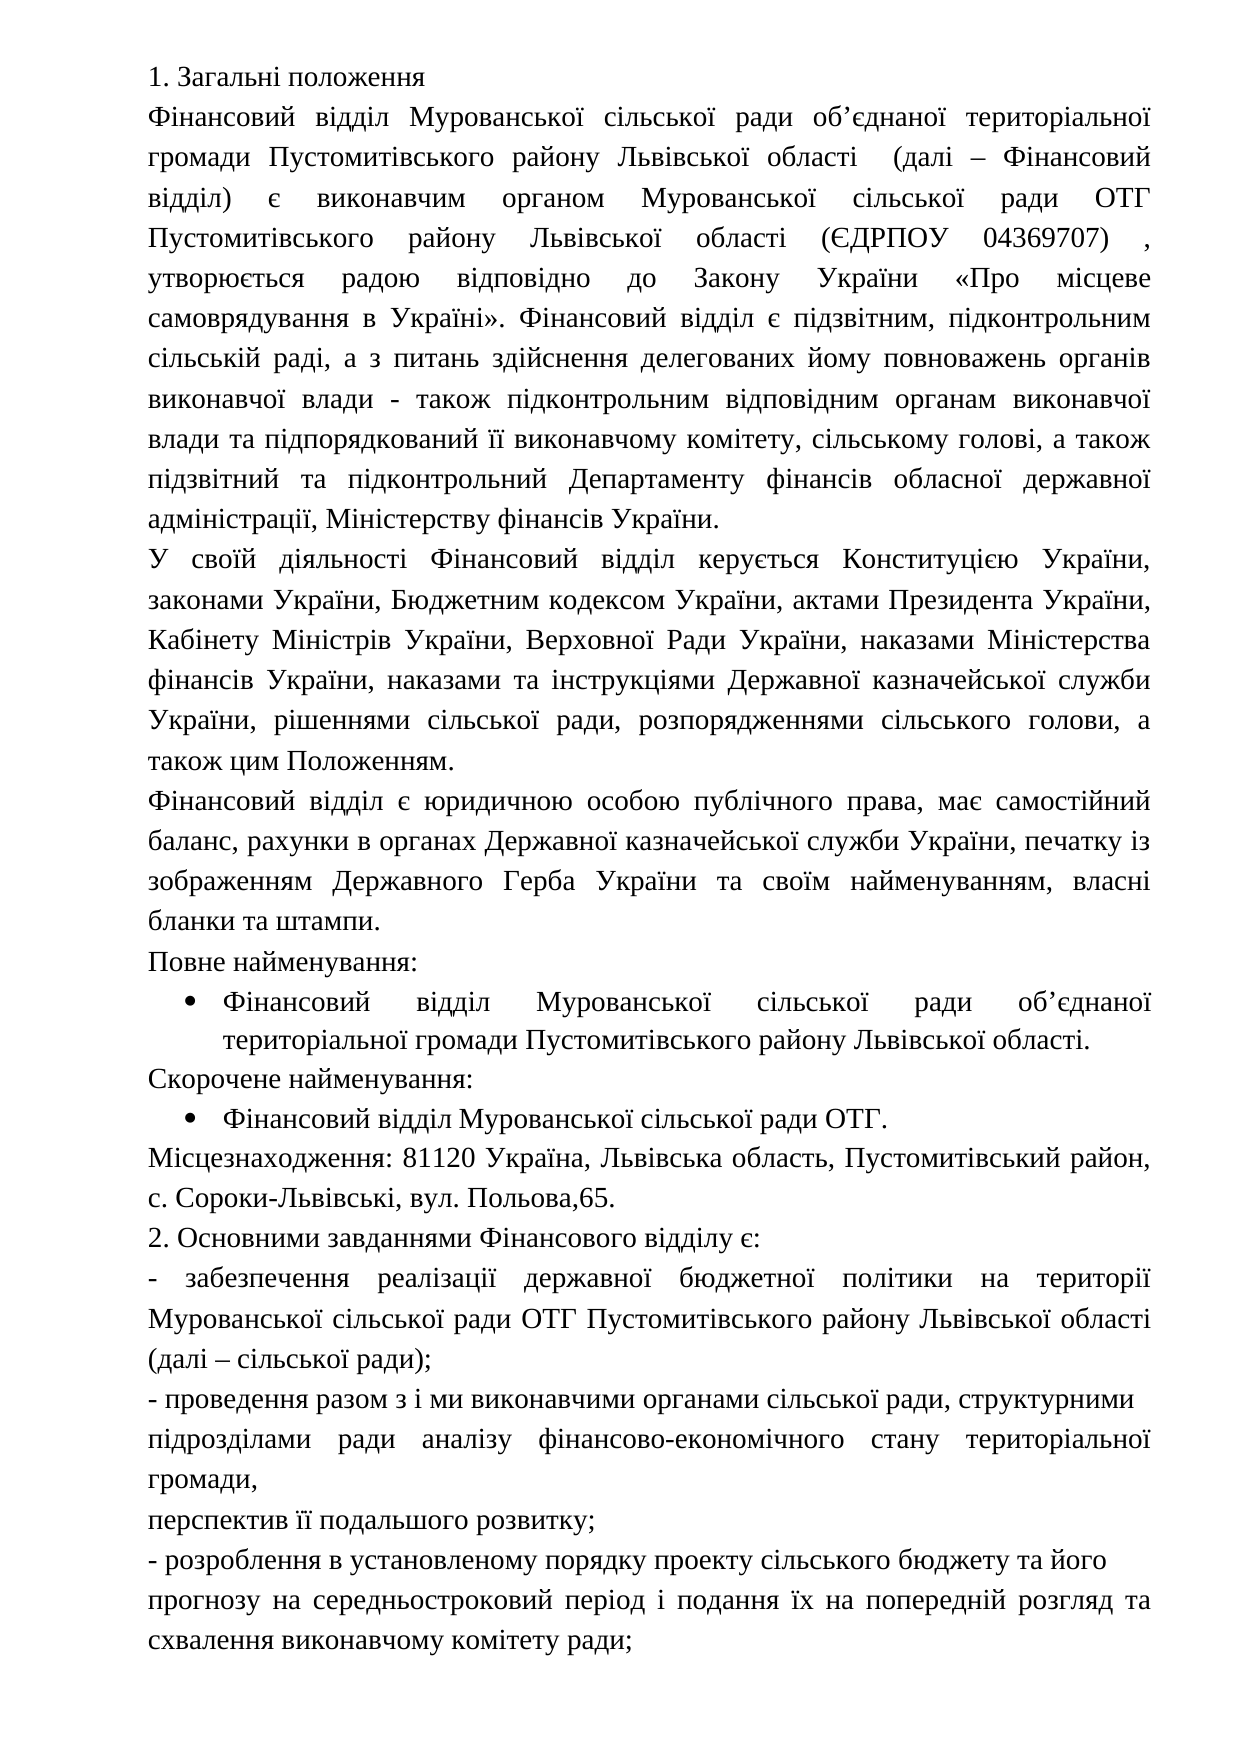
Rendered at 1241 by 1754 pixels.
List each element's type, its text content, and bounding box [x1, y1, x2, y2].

text - проведення разом з і ми виконавчими органами сільської ради, структурними [148, 1381, 1152, 1415]
text - розроблення в установленому порядку проекту сільського бюджету та його [148, 1542, 1152, 1576]
text Місцезнаходження: 81120 Україна, Львівська область, Пустомитівський район, с. Сороки-Львівські, вул. Польова,65. [148, 1140, 1152, 1214]
text перспектив її подальшого розвитку; [148, 1502, 1152, 1535]
text Повне найменування: [148, 944, 1152, 977]
text прогнозу на середньостроковий період і подання їх на попередній розгляд та схвалення виконавчому комітету ради; [148, 1582, 1152, 1656]
list Фінансовий відділ Мурованської сільської ради об’єднаної територіальної громади Пустомитівського району Львівської області. [185, 984, 1152, 1056]
text 2. Основними завданнями Фінансового відділу є: [148, 1220, 1152, 1254]
text підрозділами ради аналізу фінансово-економічного стану територіальної громади, [148, 1421, 1152, 1495]
text - забезпечення реалізації державної бюджетної політики на території Мурованської сільської ради ОТГ Пустомитівського району Львівської області (далі – сільської ради); [148, 1261, 1152, 1374]
text 1. Загальні положення [148, 59, 1152, 93]
text Фінансовий відділ Мурованської сільської ради об’єднаної територіальної громади Пустомитівського району Львівської області (далі – Фінансовий відділ) є виконавчим органом Мурованської сільської ради ОТГ Пустомитівського району Львівської області (ЄДРПОУ 04369707) , утворюється радою відповідно до Закону України «Про місцеве самоврядування в Україні». Фінансовий відділ є підзвітним, підконтрольним сільській раді, а з питань здійснення делегованих йому повноважень органів виконавчої влади - також підконтрольним відповідним органам виконавчої влади та підпорядкований її виконавчому комітету, сільському голові, а також підзвітний та підконтрольний Департаменту фінансів обласної державної адміністрації, Міністерству фінансів України. [148, 99, 1152, 535]
text Скорочене найменування: [148, 1061, 1152, 1094]
text У своїй діяльності Фінансовий відділ керується Конституцією України, законами України, Бюджетним кодексом України, актами Президента України, Кабінету Міністрів України, Верховної Ради України, наказами Міністерства фінансів України, наказами та інструкціями Державної казначейської служби України, рішеннями сільської ради, розпорядженнями сільського голови, а також цим Положенням. [148, 542, 1152, 776]
text Фінансовий відділ є юридичною особою публічного права, має самостійний баланс, рахунки в органах Державної казначейської служби України, печатку із зображенням Державного Герба України та своїм найменуванням, власні бланки та штампи. [148, 783, 1152, 937]
list Фінансовий відділ Мурованської сільської ради ОТГ. [185, 1101, 1152, 1135]
